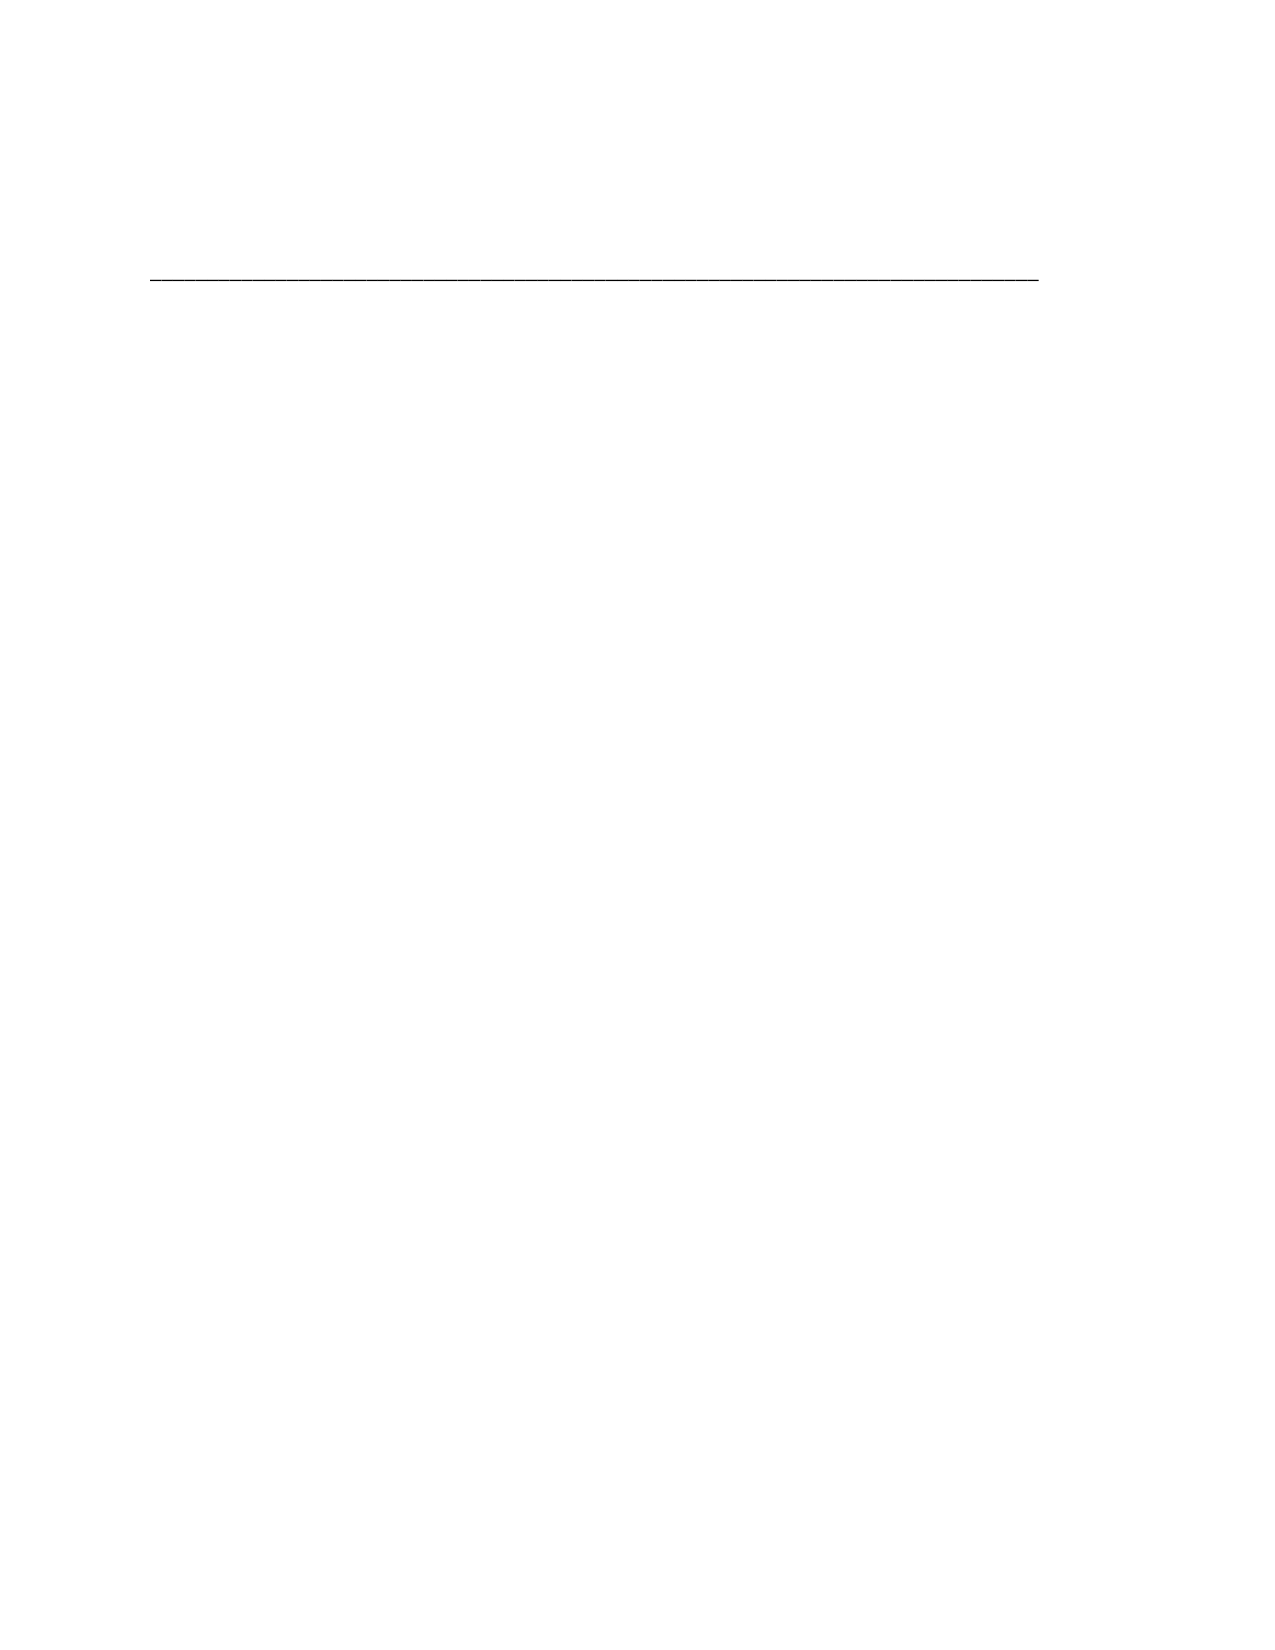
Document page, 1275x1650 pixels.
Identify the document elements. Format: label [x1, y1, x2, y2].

text [150, 256, 1125, 284]
